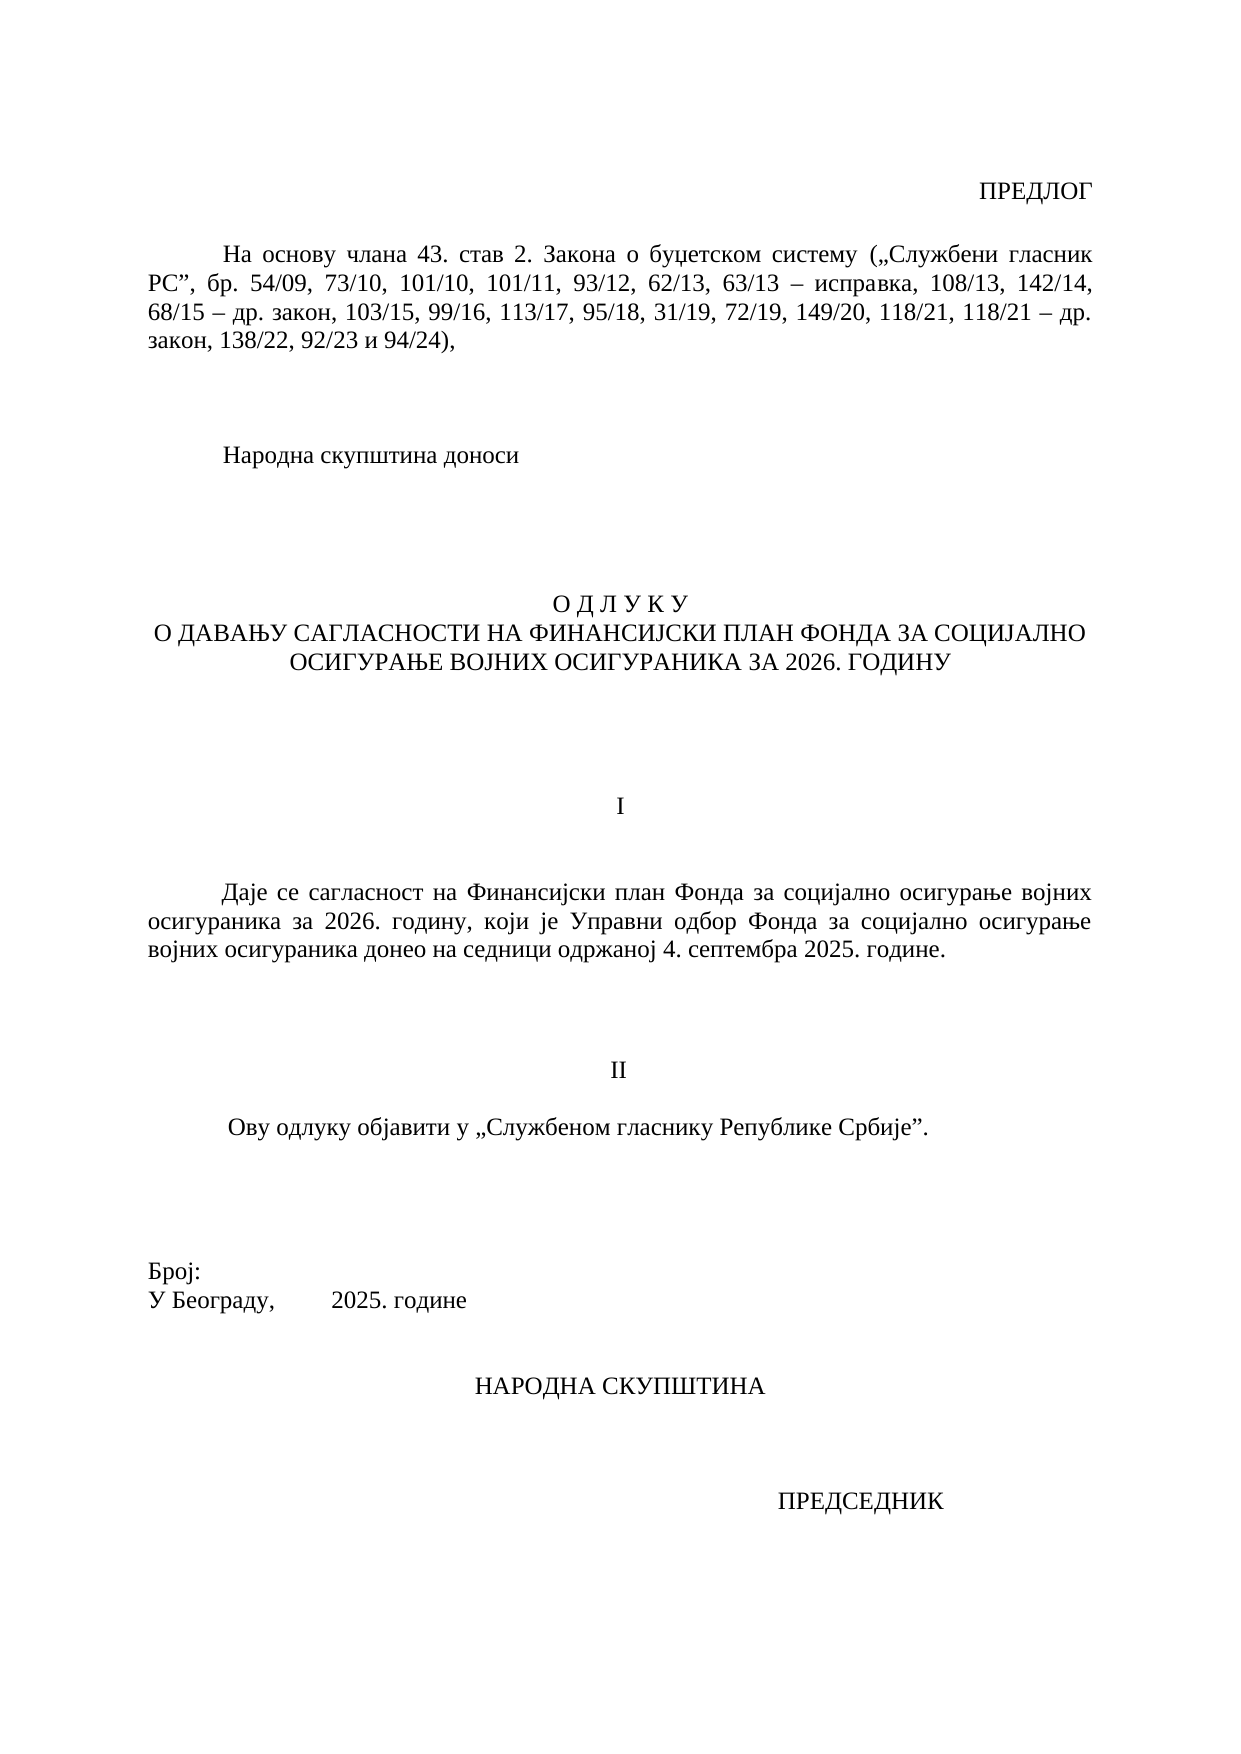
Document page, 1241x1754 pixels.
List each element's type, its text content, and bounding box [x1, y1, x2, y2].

text НАРОДНА СКУПШТИНА [148, 1371, 1093, 1400]
text О Д Л У К У [148, 589, 1093, 618]
text Народна скупштина доноси [148, 440, 1093, 469]
text Даје се сагласност на Финансијски план Фонда за социјално осигурање војних осигураника за 2026. годину, који је Управни одбор Фонда за социјално осигурање војних осигураника донео на седници одржаној 4. септембра 2025. године. [148, 877, 1093, 963]
text Ову одлуку објавити у „Службеном гласнику Републике Србије”. [148, 1112, 1093, 1141]
text ПРЕДСЕДНИК [148, 1486, 1093, 1515]
text На основу члана 43. став 2. Закона о буџетском систему („Службени гласник РС”, бр. 54/09, 73/10, 101/10, 101/11, 93/12, 62/13, 63/13 – исправка, 108/13, 142/14, 68/15 – др. закон, 103/15, 99/16, 113/17, 95/18, 31/19, 72/19, 149/20, 118/21, 118/21 – др. закон, 138/22, 92/23 и 94/24), [148, 239, 1093, 354]
text У Београду, 2025. године [148, 1285, 1093, 1313]
text Број: [148, 1256, 1093, 1285]
text О ДАВАЊУ САГЛАСНОСТИ НА ФИНАНСИЈСКИ ПЛАН ФОНДА ЗА СОЦИЈАЛНО ОСИГУРАЊЕ ВОЈНИХ ОСИГУРАНИКА ЗА 2026. ГОДИНУ [148, 618, 1093, 676]
text ПРЕДЛОГ [148, 176, 1093, 205]
text II [148, 1055, 1093, 1083]
text I [148, 791, 1093, 819]
